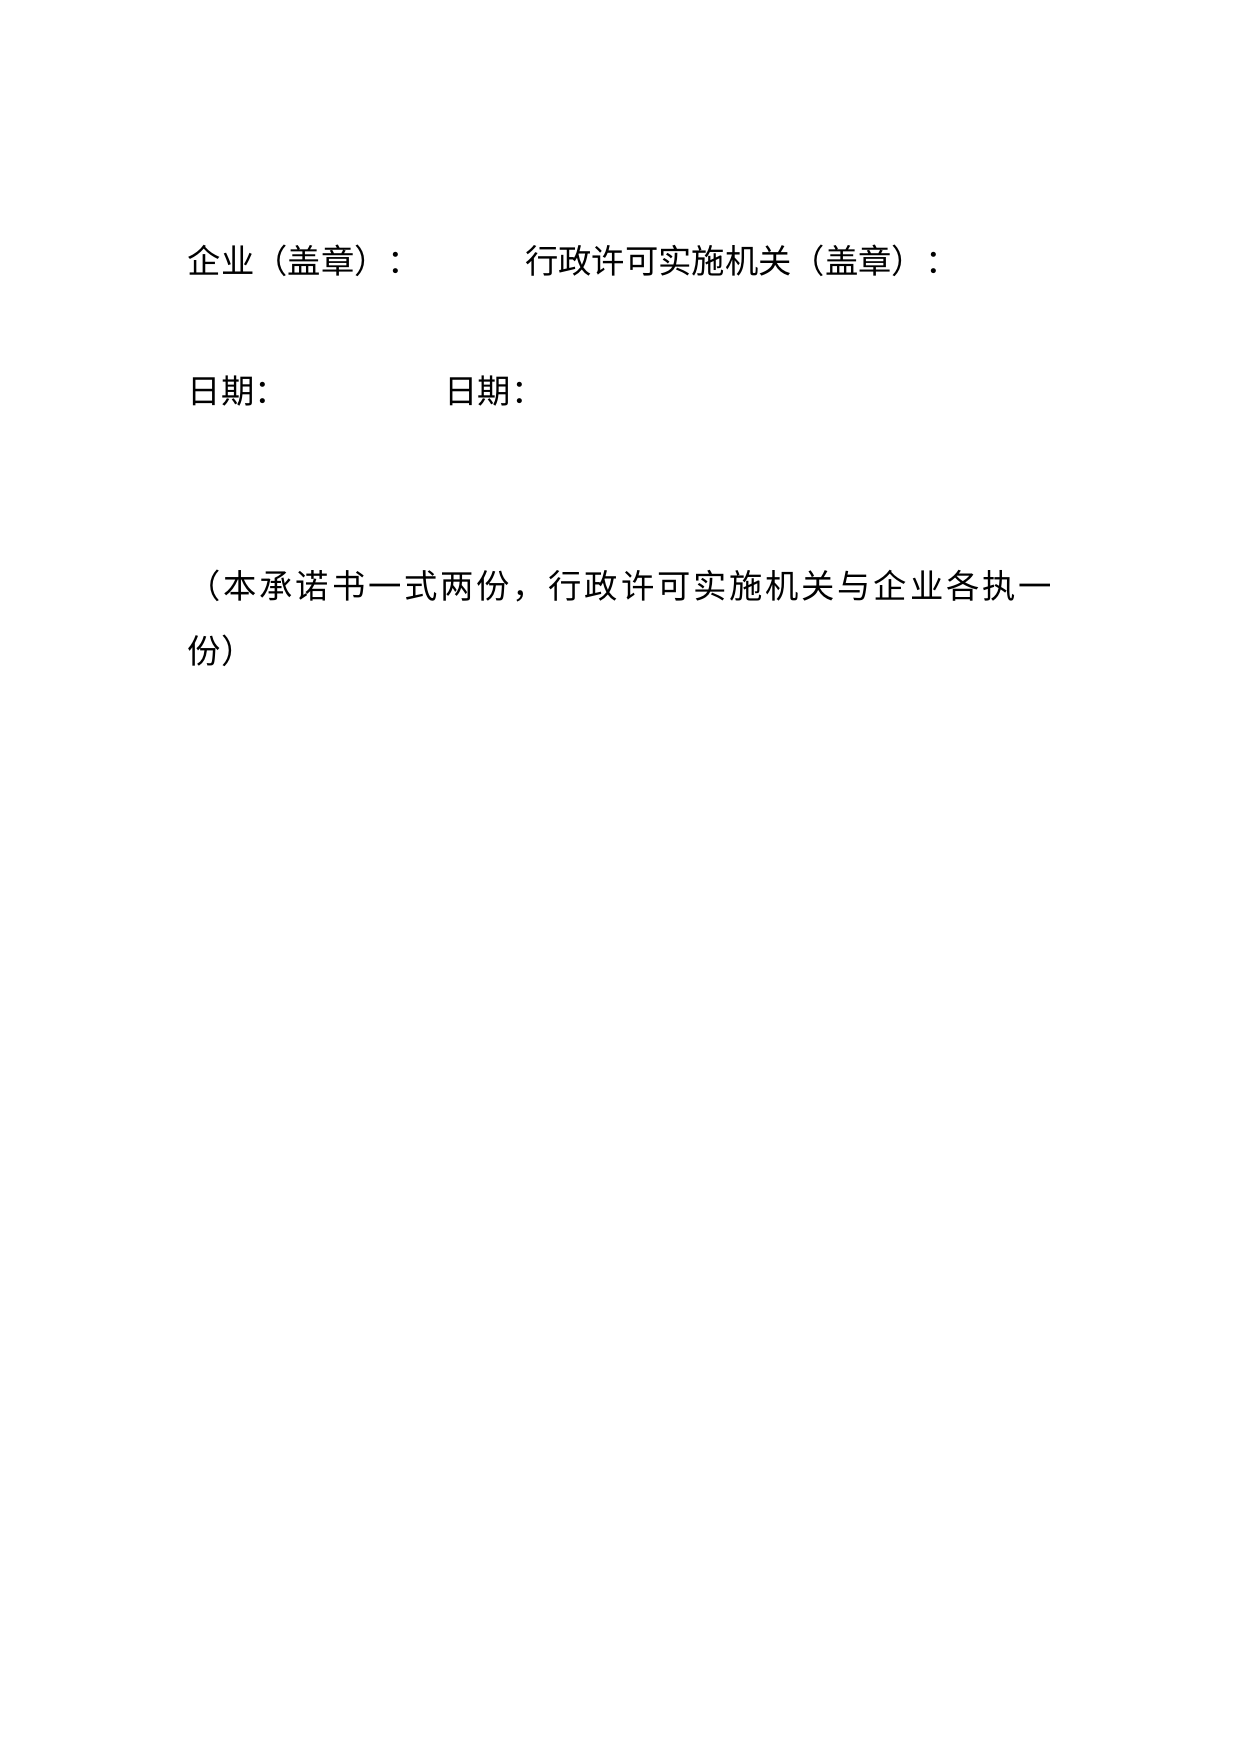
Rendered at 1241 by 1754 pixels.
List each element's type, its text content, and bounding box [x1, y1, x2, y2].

text 企业（盖章）： 行政许可实施机关（盖章）： [187, 227, 1053, 292]
text 日期： 日期： [187, 357, 1053, 422]
text （本承诺书一式两份，行政许可实施机关与企业各执一份） [187, 552, 1053, 682]
